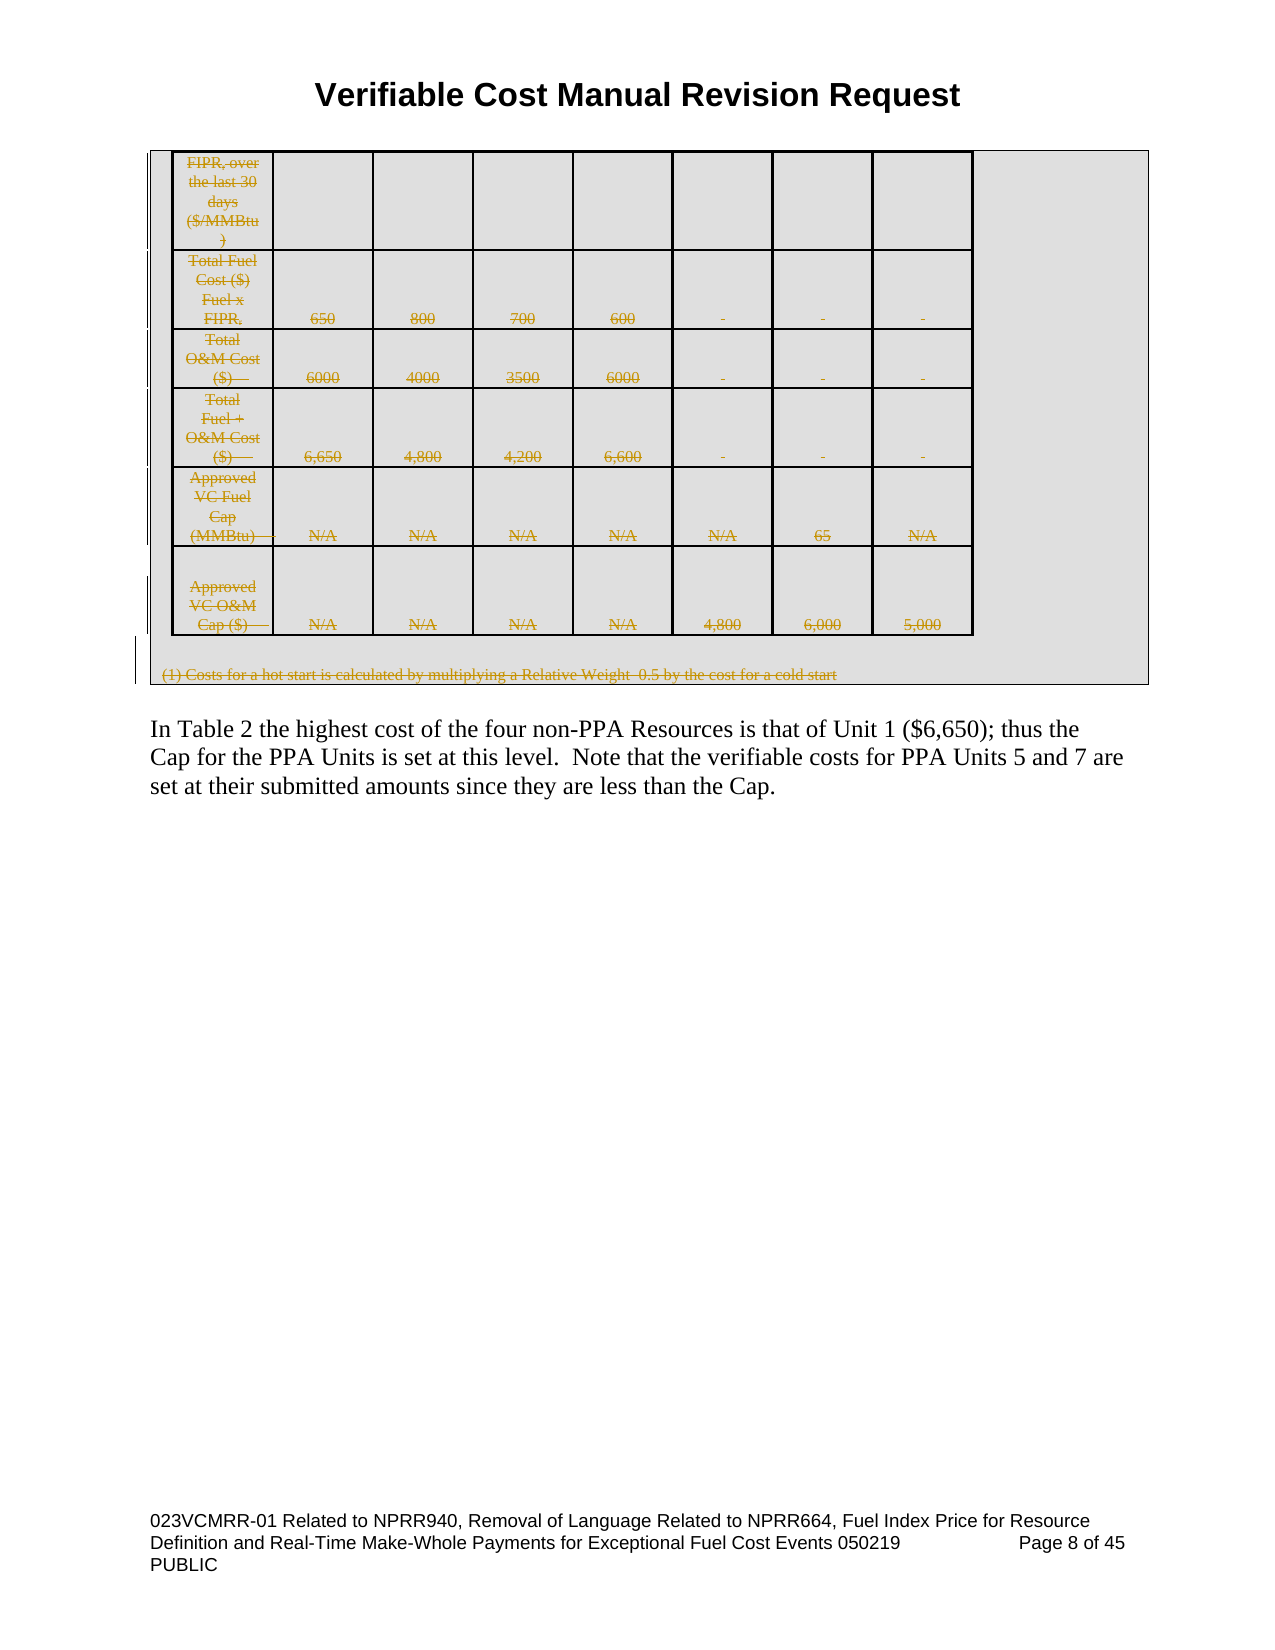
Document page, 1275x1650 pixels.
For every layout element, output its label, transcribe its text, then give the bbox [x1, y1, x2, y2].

text In Table 2 the highest cost of the four non-PPA Resources is that of Unit 1 ($6,650); thus the Cap for the PPA Units is set at this level. Note that the verifiable costs for PPA Units 5 and 7 are set at their submitted amounts since they are less than the Cap. [150, 714, 1125, 800]
table_header [151, 151, 1148, 684]
